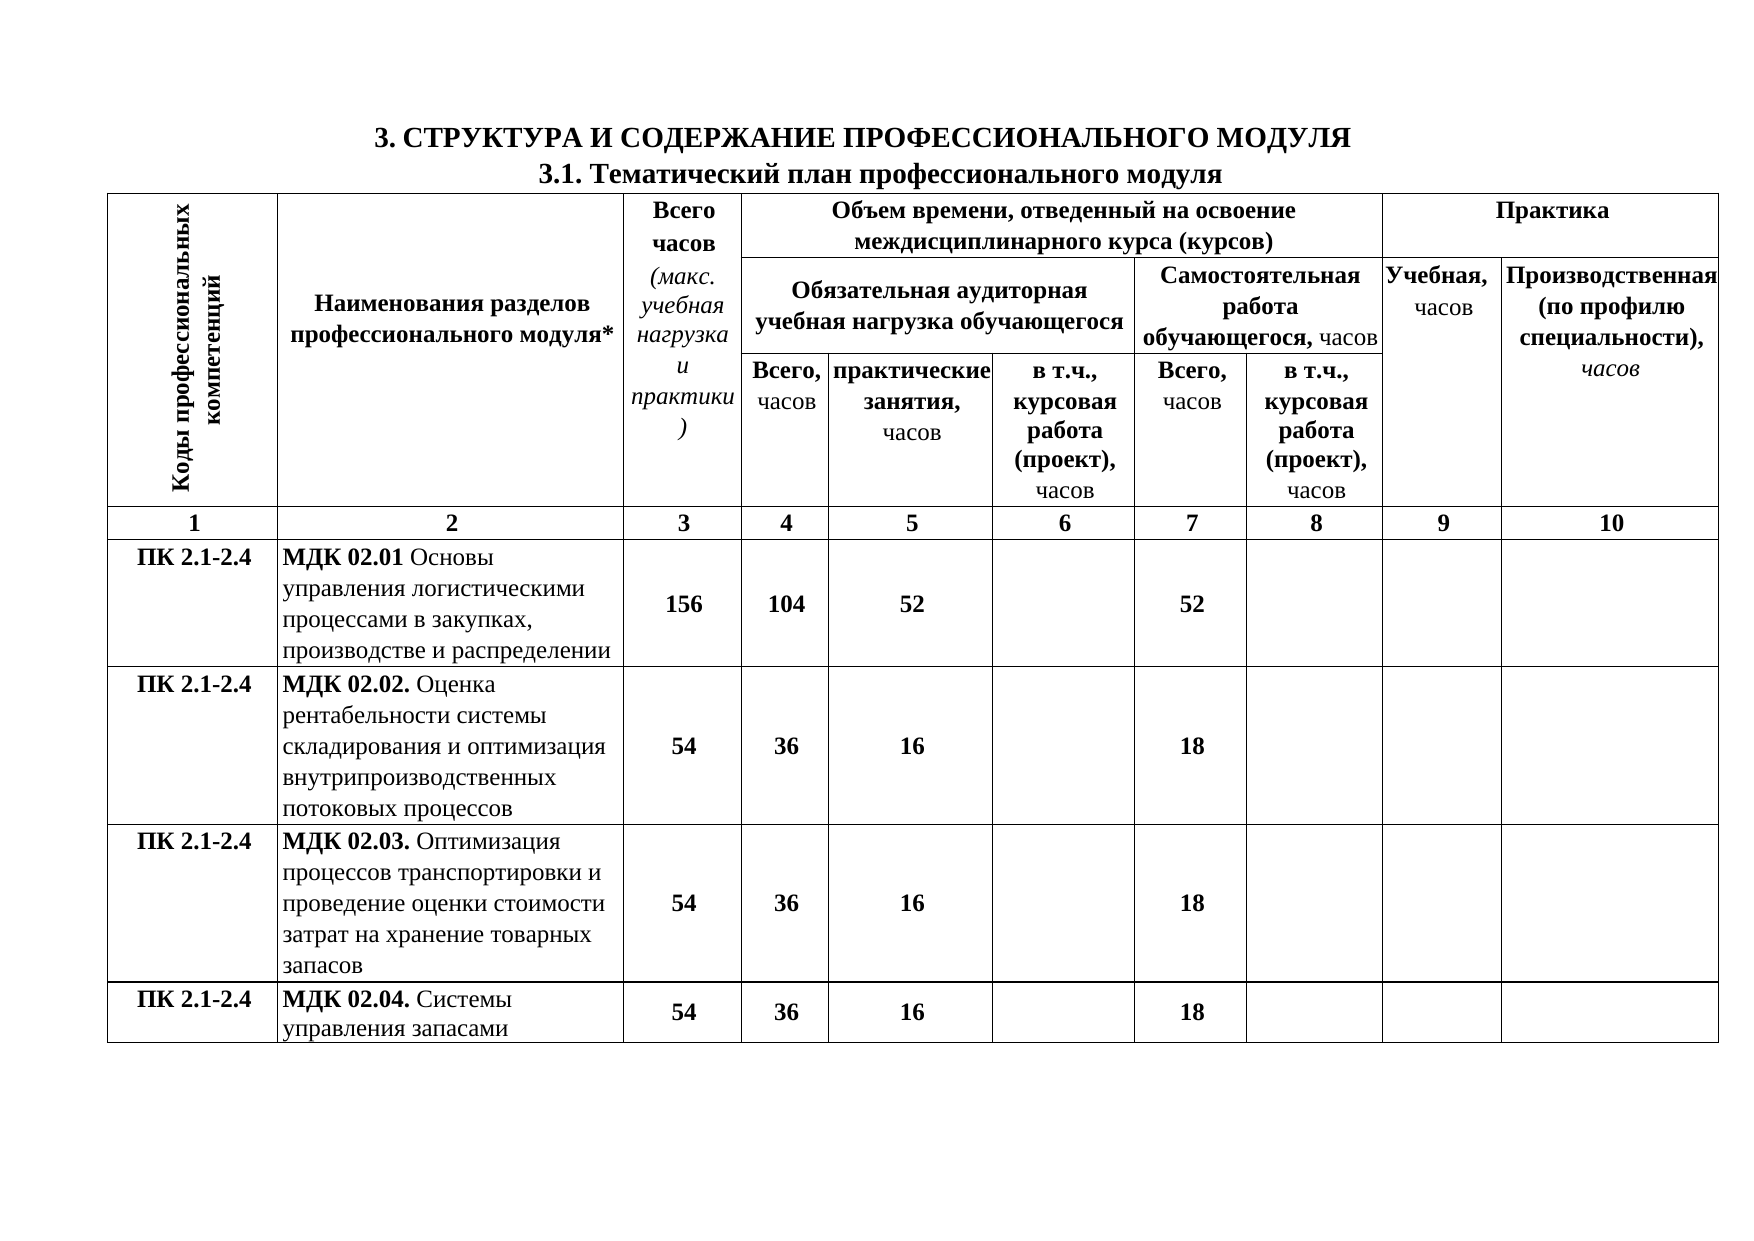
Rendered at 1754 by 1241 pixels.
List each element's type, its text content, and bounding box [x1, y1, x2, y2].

table_cell 16 [829, 667, 992, 824]
table_cell 18 [1135, 667, 1246, 824]
table_cell [1247, 825, 1382, 981]
table_cell в т.ч., курсовая работа (проект), часов [1247, 354, 1382, 506]
table_cell 4 [742, 507, 828, 539]
table_cell 36 [742, 983, 828, 1042]
table_cell [993, 667, 1134, 824]
table_cell МДК 02.02. Оценка рентабельности системы складирования и оптимизация внутрипроизводственных потоковых процессов [278, 667, 623, 824]
table_cell [993, 825, 1134, 981]
table_cell Самостоятельная работа обучающегося, часов [1135, 258, 1382, 353]
table_cell 36 [742, 667, 828, 824]
table_cell 52 [829, 540, 992, 666]
table_cell [1383, 667, 1501, 824]
table_cell Всего, часов [742, 354, 828, 506]
table_cell 52 [1135, 540, 1246, 666]
table_cell [1502, 540, 1718, 666]
table_cell [993, 983, 1134, 1042]
table_cell 36 [742, 825, 828, 981]
table_cell Всего, часов [1135, 354, 1246, 506]
table_cell МДК 02.01 Основы управления логистическими процессами в закупках, производстве и распределении [278, 540, 623, 666]
table_cell 54 [624, 983, 741, 1042]
table_cell в т.ч., курсовая работа (проект), часов [993, 354, 1134, 506]
table_cell МДК 02.04. Системы управления запасами [278, 983, 623, 1042]
table_cell 2 [278, 507, 623, 539]
table_cell 8 [1247, 507, 1382, 539]
table_cell 5 [829, 507, 992, 539]
table_cell 54 [624, 825, 741, 981]
table_cell 3 [624, 507, 741, 539]
table_header Объем времени, отведенный на освоение междисциплинарного курса (курсов) [742, 194, 1382, 257]
table_cell [1502, 825, 1718, 981]
text 3.1. Тематический план профессионального модуля [118, 156, 1636, 190]
table_cell 156 [624, 540, 741, 666]
table_cell 1 [108, 507, 277, 539]
table_cell 16 [829, 825, 992, 981]
table_cell [1383, 825, 1501, 981]
table_cell 16 [829, 983, 992, 1042]
table_cell практические занятия, часов [829, 354, 992, 506]
table_cell Обязательная аудиторная учебная нагрузка обучающегося [742, 258, 1134, 353]
subtitle СТРУКТУРА И СОДЕРЖАНИЕ ПРОФЕССИОНАЛЬНОГО МОДУЛЯ [90, 120, 1636, 154]
table_cell МДК 02.03. Оптимизация процессов транспортировки и проведение оценки стоимости затрат на хранение товарных запасов [278, 825, 623, 981]
table_cell Производственная (по профилю специальности), часов [1502, 258, 1718, 506]
table_cell ПК 2.1-2.4 [108, 667, 277, 824]
table_cell 6 [993, 507, 1134, 539]
table_cell [993, 540, 1134, 666]
table_header Наименования разделов профессионального модуля* [278, 194, 623, 506]
table_cell 7 [1135, 507, 1246, 539]
table_cell Учебная, часов [1383, 258, 1501, 506]
table_cell 9 [1383, 507, 1501, 539]
table_cell 18 [1135, 825, 1246, 981]
table_cell [1383, 540, 1501, 666]
table_cell 18 [1135, 983, 1246, 1042]
table_cell 10 [1502, 507, 1718, 539]
table_cell [1247, 667, 1382, 824]
table_header Всего часов (макс. учебная нагрузка и практики) [624, 194, 741, 506]
table_header Коды профессиональных компетенций [108, 194, 277, 506]
table_cell [1502, 667, 1718, 824]
table_cell ПК 2.1-2.4 [108, 983, 277, 1042]
table_cell ПК 2.1-2.4 [108, 540, 277, 666]
table_cell [1502, 983, 1718, 1042]
table_header Практика [1383, 194, 1718, 257]
table_cell [1247, 540, 1382, 666]
table_cell [1247, 983, 1382, 1042]
table_cell 54 [624, 667, 741, 824]
table_cell [1383, 983, 1501, 1042]
table_cell 104 [742, 540, 828, 666]
table_cell ПК 2.1-2.4 [108, 825, 277, 981]
